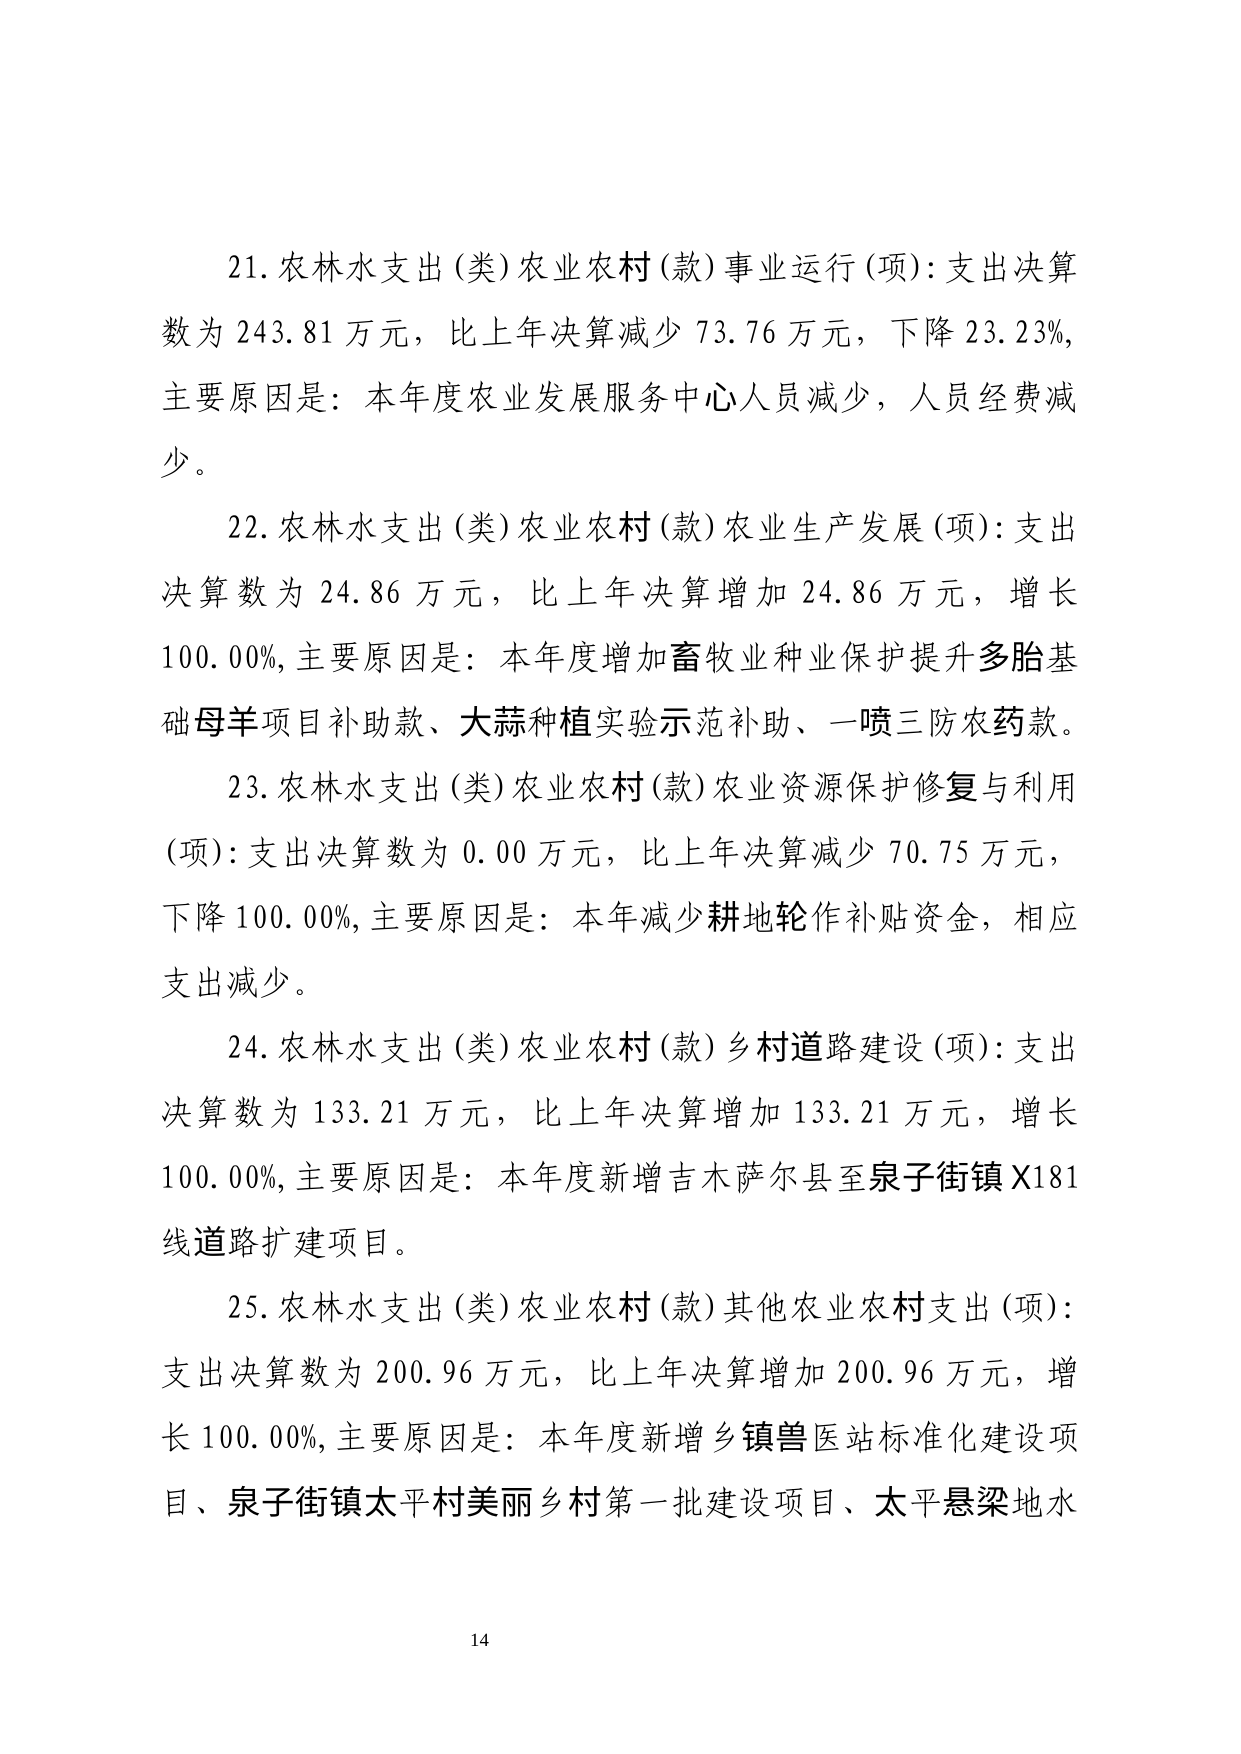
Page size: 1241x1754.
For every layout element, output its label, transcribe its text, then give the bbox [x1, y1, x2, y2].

text 24.农林水支出(类)农业农村(款)乡村道路建设(项):支出决算数为133.21万元，比上年决算增加133.21万元，增长100.00%,主要原因是：本年度新增吉木萨尔县至泉子街镇X181线道路扩建项目。 [159, 1013, 1081, 1273]
text 21.农林水支出(类)农业农村(款)事业运行(项):支出决算数为243.81万元，比上年决算减少73.76万元，下降23.23%,主要原因是：本年度农业发展服务中心人员减少，人员经费减少。 [159, 233, 1081, 493]
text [159, 1273, 1081, 1533]
text 23.农林水支出(类)农业农村(款)农业资源保护修复与利用(项):支出决算数为0.00万元，比上年决算减少70.75万元，下降100.00%,主要原因是：本年减少耕地轮作补贴资金，相应支出减少。 [159, 753, 1081, 1013]
text 22.农林水支出(类)农业农村(款)农业生产发展(项):支出决算数为24.86万元，比上年决算增加24.86万元，增长100.00%,主要原因是：本年度增加畜牧业种业保护提升多胎基础母羊项目补助款、大蒜种植实验示范补助、一喷三防农药款。 [159, 493, 1081, 753]
